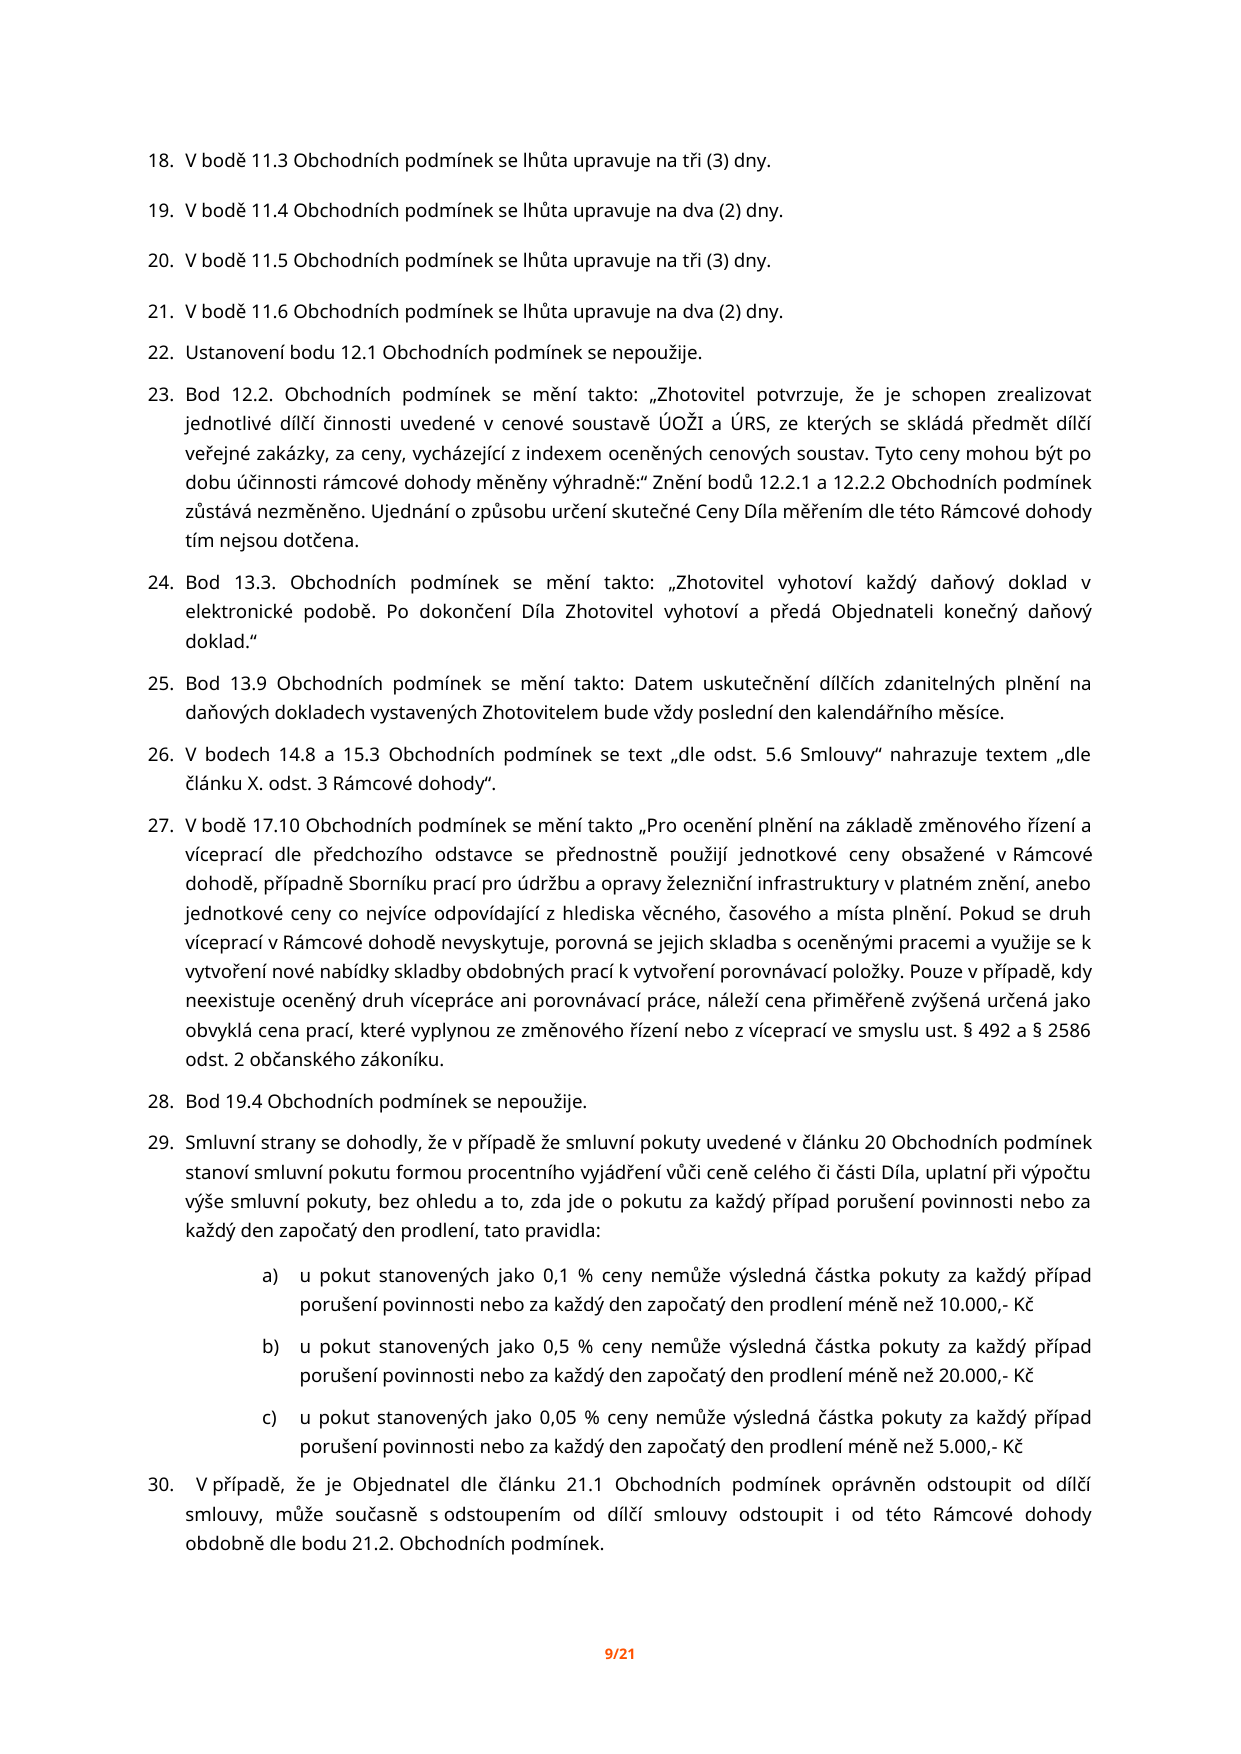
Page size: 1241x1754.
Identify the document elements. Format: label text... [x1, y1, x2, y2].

list Bod 12.2. Obchodních podmínek se mění takto: „Zhotovitel potvrzuje, že je schopen zrealizovat jednotlivé dílčí činnosti uvedené v cenové soustavě ÚOŽI a ÚRS, ze kterých se skládá předmět dílčí veřejné zakázky, za ceny, vycházející z indexem oceněných cenových soustav. Tyto ceny mohou být po dobu účinnosti rámcové dohody měněny výhradně:“ Znění bodů 12.2.1 a 12.2.2 Obchodních podmínek zůstává nezměněno. Ujednání o způsobu určení skutečné Ceny Díla měřením dle této Rámcové dohody tím nejsou dotčena. [148, 381, 1093, 553]
list V bodě 11.5 Obchodních podmínek se lhůta upravuje na tři (3) dny. [148, 248, 1093, 273]
list u pokut stanovených jako 0,05 % ceny nemůže výsledná částka pokuty za každý případ porušení povinnosti nebo za každý den započatý den prodlení méně než 5.000,- Kč [262, 1401, 1093, 1459]
list V bodě 11.4 Obchodních podmínek se lhůta upravuje na dva (2) dny. [148, 198, 1093, 223]
list V bodě 17.10 Obchodních podmínek se mění takto „Pro ocenění plnění na základě změnového řízení a víceprací dle předchozího odstavce se přednostně použijí jednotkové ceny obsažené v Rámcové dohodě, případně Sborníku prací pro údržbu a opravy železniční infrastruktury v platném znění, anebo jednotkové ceny co nejvíce odpovídající z hlediska věcného, časového a místa plnění. Pokud se druh víceprací v Rámcové dohodě nevyskytuje, porovná se jejich skladba s oceněnými pracemi a využije se k vytvoření nové nabídky skladby obdobných prací k vytvoření porovnávací položky. Pouze v případě, kdy neexistuje oceněný druh vícepráce ani porovnávací práce, náleží cena přiměřeně zvýšená určená jako obvyklá cena prací, které vyplynou ze změnového řízení nebo z víceprací ve smyslu ust. § 492 a § 2586 odst. 2 občanského zákoníku. [148, 812, 1093, 1072]
list Bod 19.4 Obchodních podmínek se nepoužije. [148, 1088, 1093, 1113]
list Bod 13.9 Obchodních podmínek se mění takto: Datem uskutečnění dílčích zdanitelných plnění na daňových dokladech vystavených Zhotovitelem bude vždy poslední den kalendářního měsíce. [148, 670, 1093, 725]
list V bodě 11.3 Obchodních podmínek se lhůta upravuje na tři (3) dny. [148, 148, 1093, 173]
list V bodě 11.6 Obchodních podmínek se lhůta upravuje na dva (2) dny. [148, 298, 1093, 323]
list Smluvní strany se dohodly, že v případě že smluvní pokuty uvedené v článku 20 Obchodních podmínek stanoví smluvní pokutu formou procentního vyjádření vůči ceně celého či části Díla, uplatní při výpočtu výše smluvní pokuty, bez ohledu a to, zda jde o pokutu za každý případ porušení povinnosti nebo za každý den započatý den prodlení, tato pravidla: [148, 1130, 1093, 1243]
list Bod 13.3. Obchodních podmínek se mění takto: „Zhotovitel vyhotoví každý daňový doklad v elektronické podobě. Po dokončení Díla Zhotovitel vyhotoví a předá Objednateli konečný daňový doklad.“ [148, 569, 1093, 654]
list V bodech 14.8 a 15.3 Obchodních podmínek se text „dle odst. 5.6 Smlouvy“ nahrazuje textem „dle článku X. odst. 3 Rámcové dohody“. [148, 741, 1093, 796]
list V případě, že je Objednatel dle článku 21.1 Obchodních podmínek oprávněn odstoupit od dílčí smlouvy, může současně s odstoupením od dílčí smlouvy odstoupit i od této Rámcové dohody obdobně dle bodu 21.2. Obchodních podmínek. [148, 1472, 1093, 1556]
list Ustanovení bodu 12.1 Obchodních podmínek se nepoužije. [148, 340, 1093, 365]
list u pokut stanovených jako 0,1 % ceny nemůže výsledná částka pokuty za každý případ porušení povinnosti nebo za každý den započatý den prodlení méně než 10.000,- Kč [262, 1259, 1093, 1318]
list u pokut stanovených jako 0,5 % ceny nemůže výsledná částka pokuty za každý případ porušení povinnosti nebo za každý den započatý den prodlení méně než 20.000,- Kč [262, 1330, 1093, 1388]
